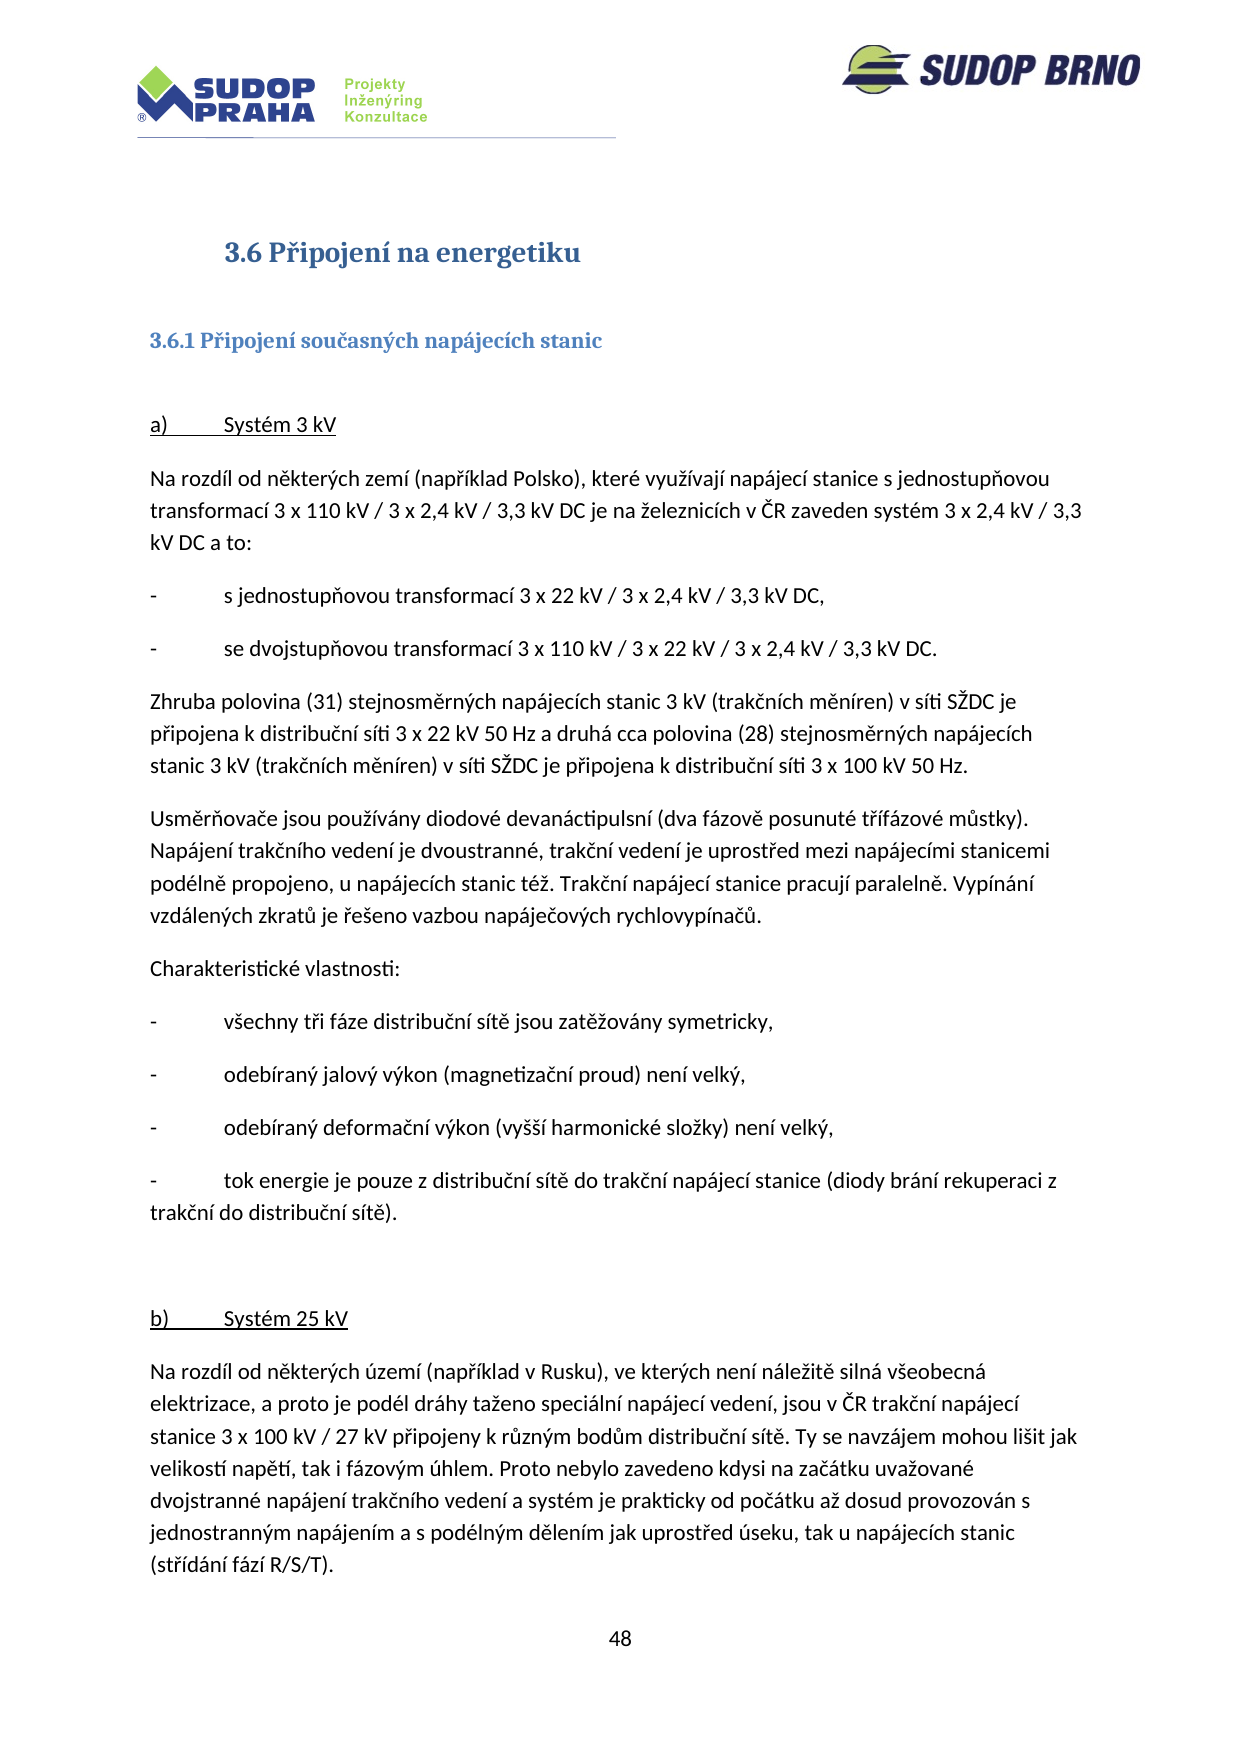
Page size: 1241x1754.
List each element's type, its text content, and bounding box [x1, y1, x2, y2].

text Usměrňovače jsou používány diodové devanáctipulsní (dva fázově posunuté třífázové můstky). Napájení trakčního vedení je dvoustranné, trakční vedení je uprostřed mezi napájecími stanicemi podélně propojeno, u napájecích stanic též. Trakční napájecí stanice pracují paralelně. Vypínání vzdálených zkratů je řešeno vazbou napáječových rychlovypínačů. [150, 804, 1090, 929]
text Charakteristické vlastnosti: [150, 954, 1090, 982]
picture [841, 45, 1149, 96]
text Na rozdíl od některých území (například v Rusku), ve kterých není náležitě silná všeobecná elektrizace, a proto je podél dráhy taženo speciální napájecí vedení, jsou v ČR trakční napájecí stanice 3 x 100 kV / 27 kV připojeny k různým bodům distribuční sítě. Ty se navzájem mohou lišit jak velikostí napětí, tak i fázovým úhlem. Proto nebylo zavedeno kdysi na začátku uvažované dvojstranné napájení trakčního vedení a systém je prakticky od počátku až dosud provozován s jednostranným napájením a s podélným dělením jak uprostřed úseku, tak u napájecích stanic (střídání fází R/S/T). [150, 1357, 1090, 1578]
text - s jednostupňovou transformací 3 x 22 kV / 3 x 2,4 kV / 3,3 kV DC, [150, 581, 1090, 609]
text Zhruba polovina (31) stejnosměrných napájecích stanic 3 kV (trakčních měníren) v síti SŽDC je připojena k distribuční síti 3 x 22 kV 50 Hz a druhá cca polovina (28) stejnosměrných napájecích stanic 3 kV (trakčních měníren) v síti SŽDC je připojena k distribuční síti 3 x 100 kV 50 Hz. [150, 687, 1090, 779]
text - odebíraný deformační výkon (vyšší harmonické složky) není velký, [150, 1113, 1090, 1141]
text - se dvojstupňovou transformací 3 x 110 kV / 3 x 22 kV / 3 x 2,4 kV / 3,3 kV DC. [150, 634, 1090, 662]
text - odebíraný jalový výkon (magnetizační proud) není velký, [150, 1060, 1090, 1088]
text a) Systém 3 kV [150, 411, 1090, 439]
text Na rozdíl od některých zemí (například Polsko), které využívají napájecí stanice s jednostupňovou transformací 3 x 110 kV / 3 x 2,4 kV / 3,3 kV DC je na železnicích v ČR zaveden systém 3 x 2,4 kV / 3,3 kV DC a to: [150, 464, 1090, 556]
text - všechny tři fáze distribuční sítě jsou zatěžovány symetricky, [150, 1007, 1090, 1035]
subtitle 3.6.1 Připojení současných napájecích stanic [150, 327, 1090, 354]
subtitle 3.6 Připojení na energetiku [225, 236, 1090, 269]
text - tok energie je pouze z distribuční sítě do trakční napájecí stanice (diody brání rekuperaci z trakční do distribuční sítě). [150, 1166, 1090, 1226]
text b) Systém 25 kV [150, 1304, 1090, 1332]
picture [137, 65, 435, 126]
